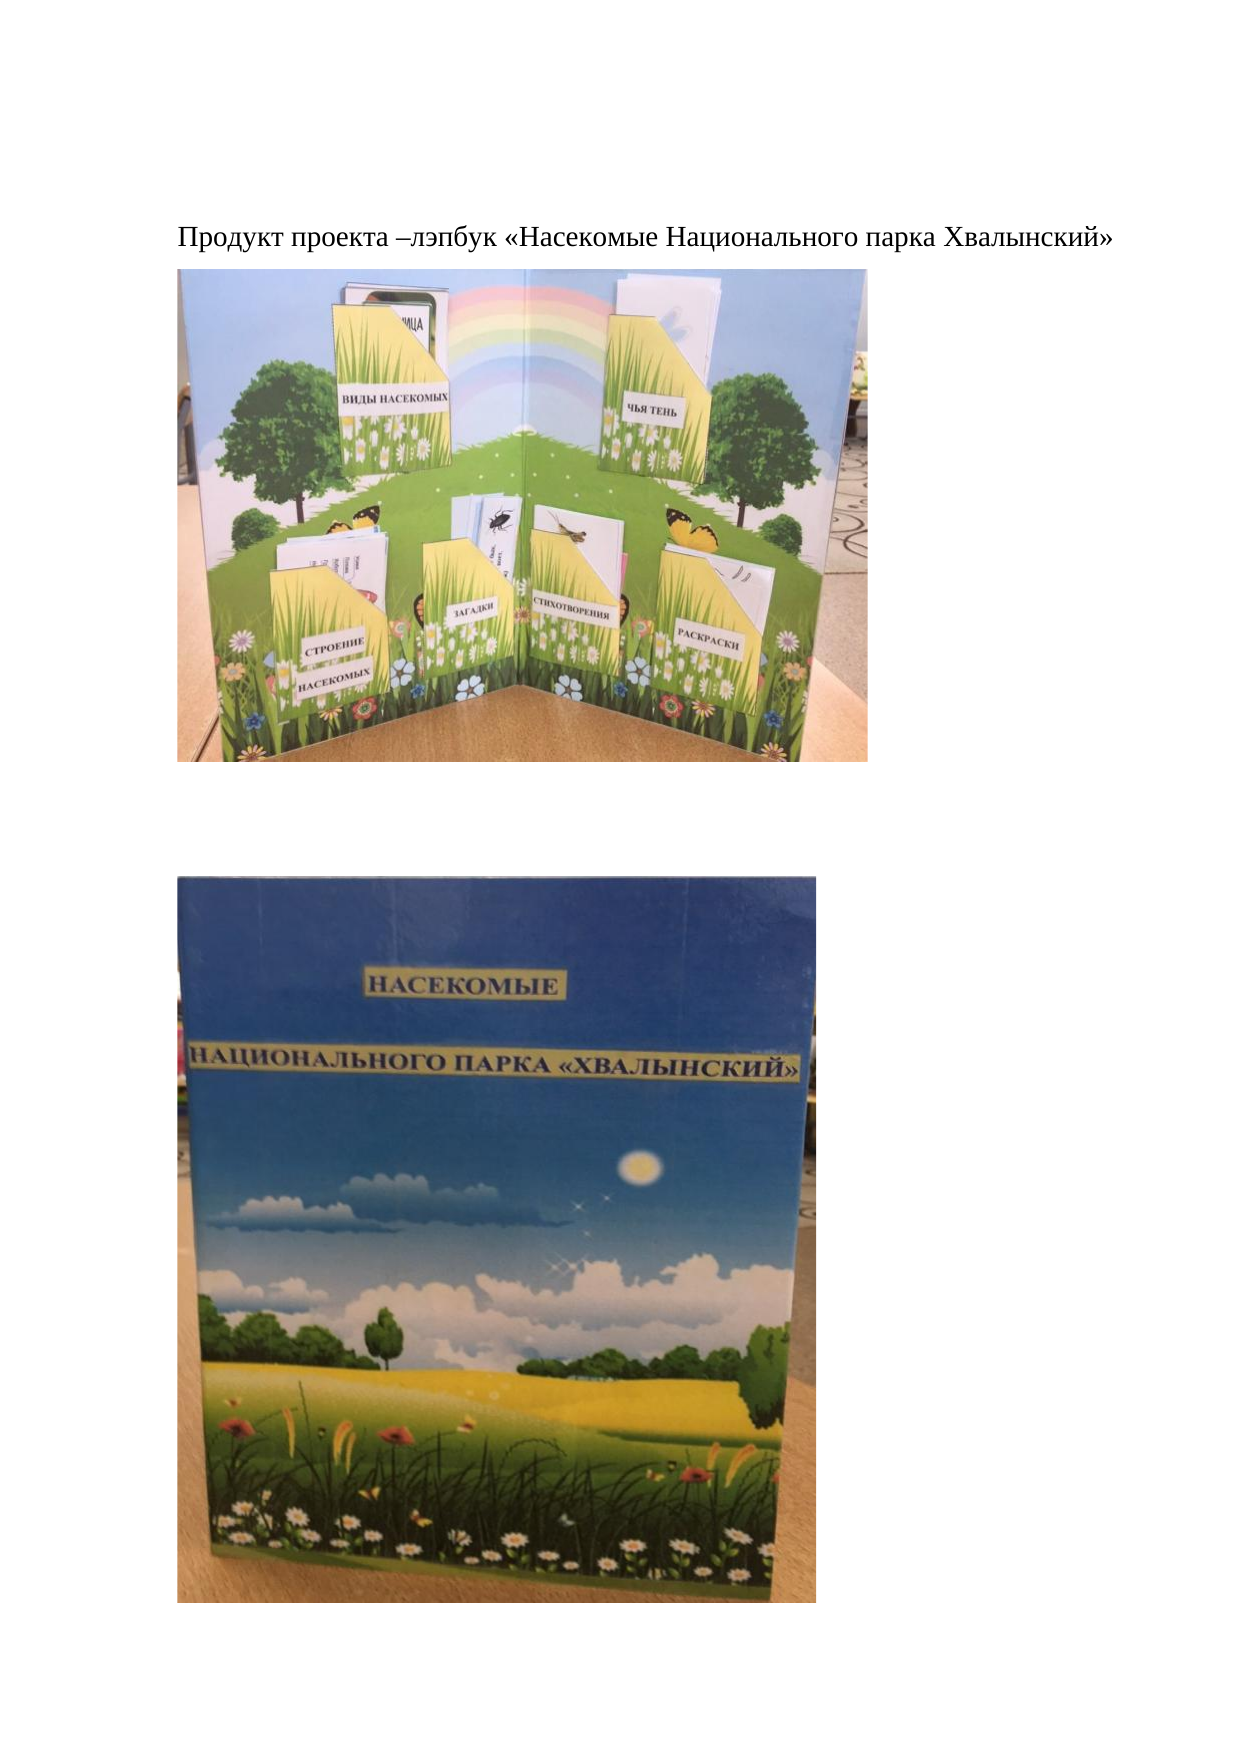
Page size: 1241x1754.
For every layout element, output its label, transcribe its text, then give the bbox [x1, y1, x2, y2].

picture [177, 876, 817, 1603]
picture [177, 269, 868, 762]
text Продукт проекта –лэпбук «Насекомые Национального парка Хвалынский» [177, 219, 1152, 252]
